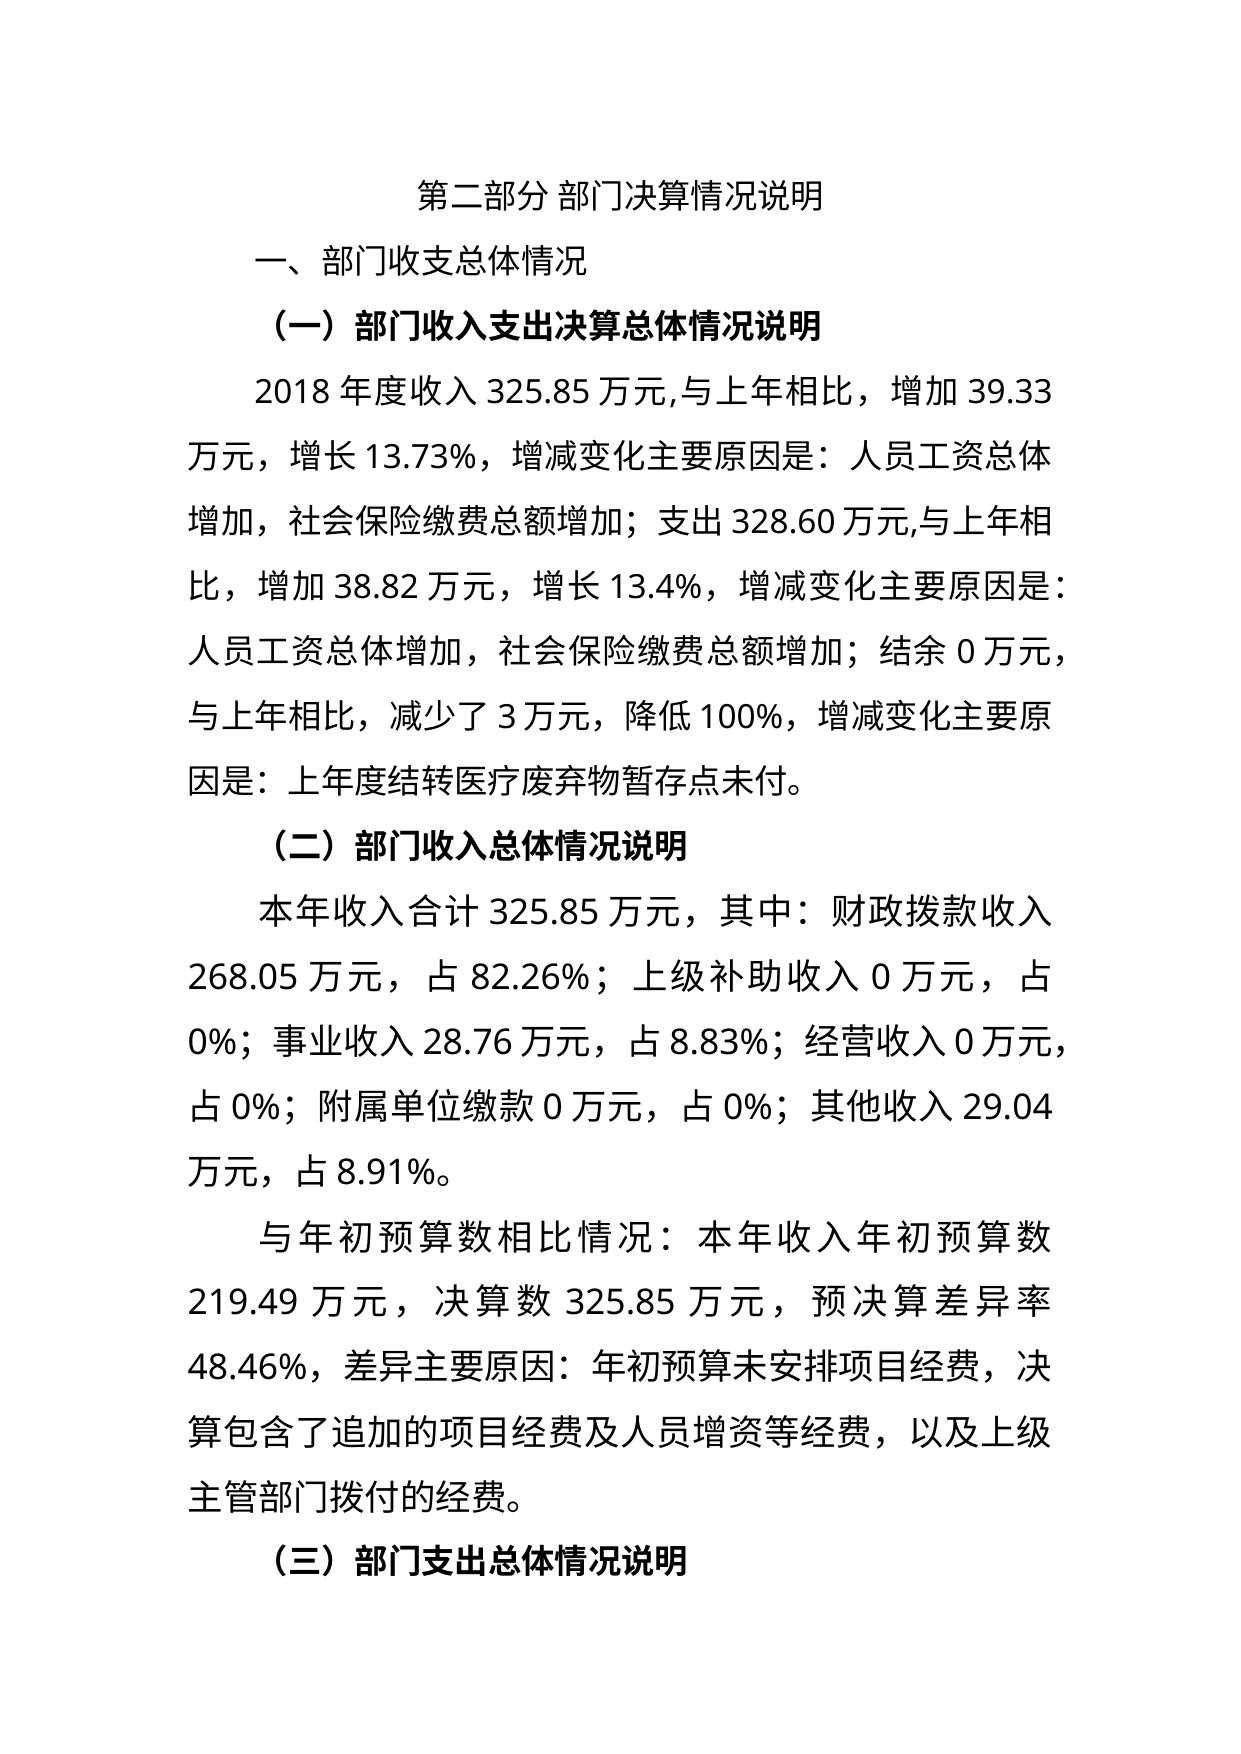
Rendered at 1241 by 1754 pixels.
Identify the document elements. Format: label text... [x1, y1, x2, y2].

text （三）部门支出总体情况说明 [187, 1527, 1053, 1592]
text 2018年度收入325.85万元,与上年相比，增加39.33万元，增长13.73%，增减变化主要原因是：人员工资总体增加，社会保险缴费总额增加；支出328.60万元,与上年相比，增加38.82万元，增长13.4%，增减变化主要原因是：人员工资总体增加，社会保险缴费总额增加；结余0万元，与上年相比，减少了3万元，降低100%，增减变化主要原因是：上年度结转医疗废弃物暂存点未付。 [187, 357, 1053, 812]
text 一、部门收支总体情况 [187, 227, 1053, 292]
text 本年收入合计325.85万元，其中：财政拨款收入268.05万元，占82.26%；上级补助收入0万元，占0%；事业收入28.76万元，占8.83%；经营收入0万元，占0%；附属单位缴款0万元，占0%；其他收入29.04万元，占8.91%。 [187, 877, 1053, 1202]
text （一）部门收入支出决算总体情况说明 [187, 292, 1053, 357]
text 第二部分 部门决算情况说明 [187, 162, 1053, 227]
text 与年初预算数相比情况：本年收入年初预算数219.49万元，决算数325.85万元，预决算差异率48.46%，差异主要原因：年初预算未安排项目经费，决算包含了追加的项目经费及人员增资等经费，以及上级主管部门拨付的经费。 [187, 1202, 1053, 1527]
text （二）部门收入总体情况说明 [187, 812, 1053, 877]
